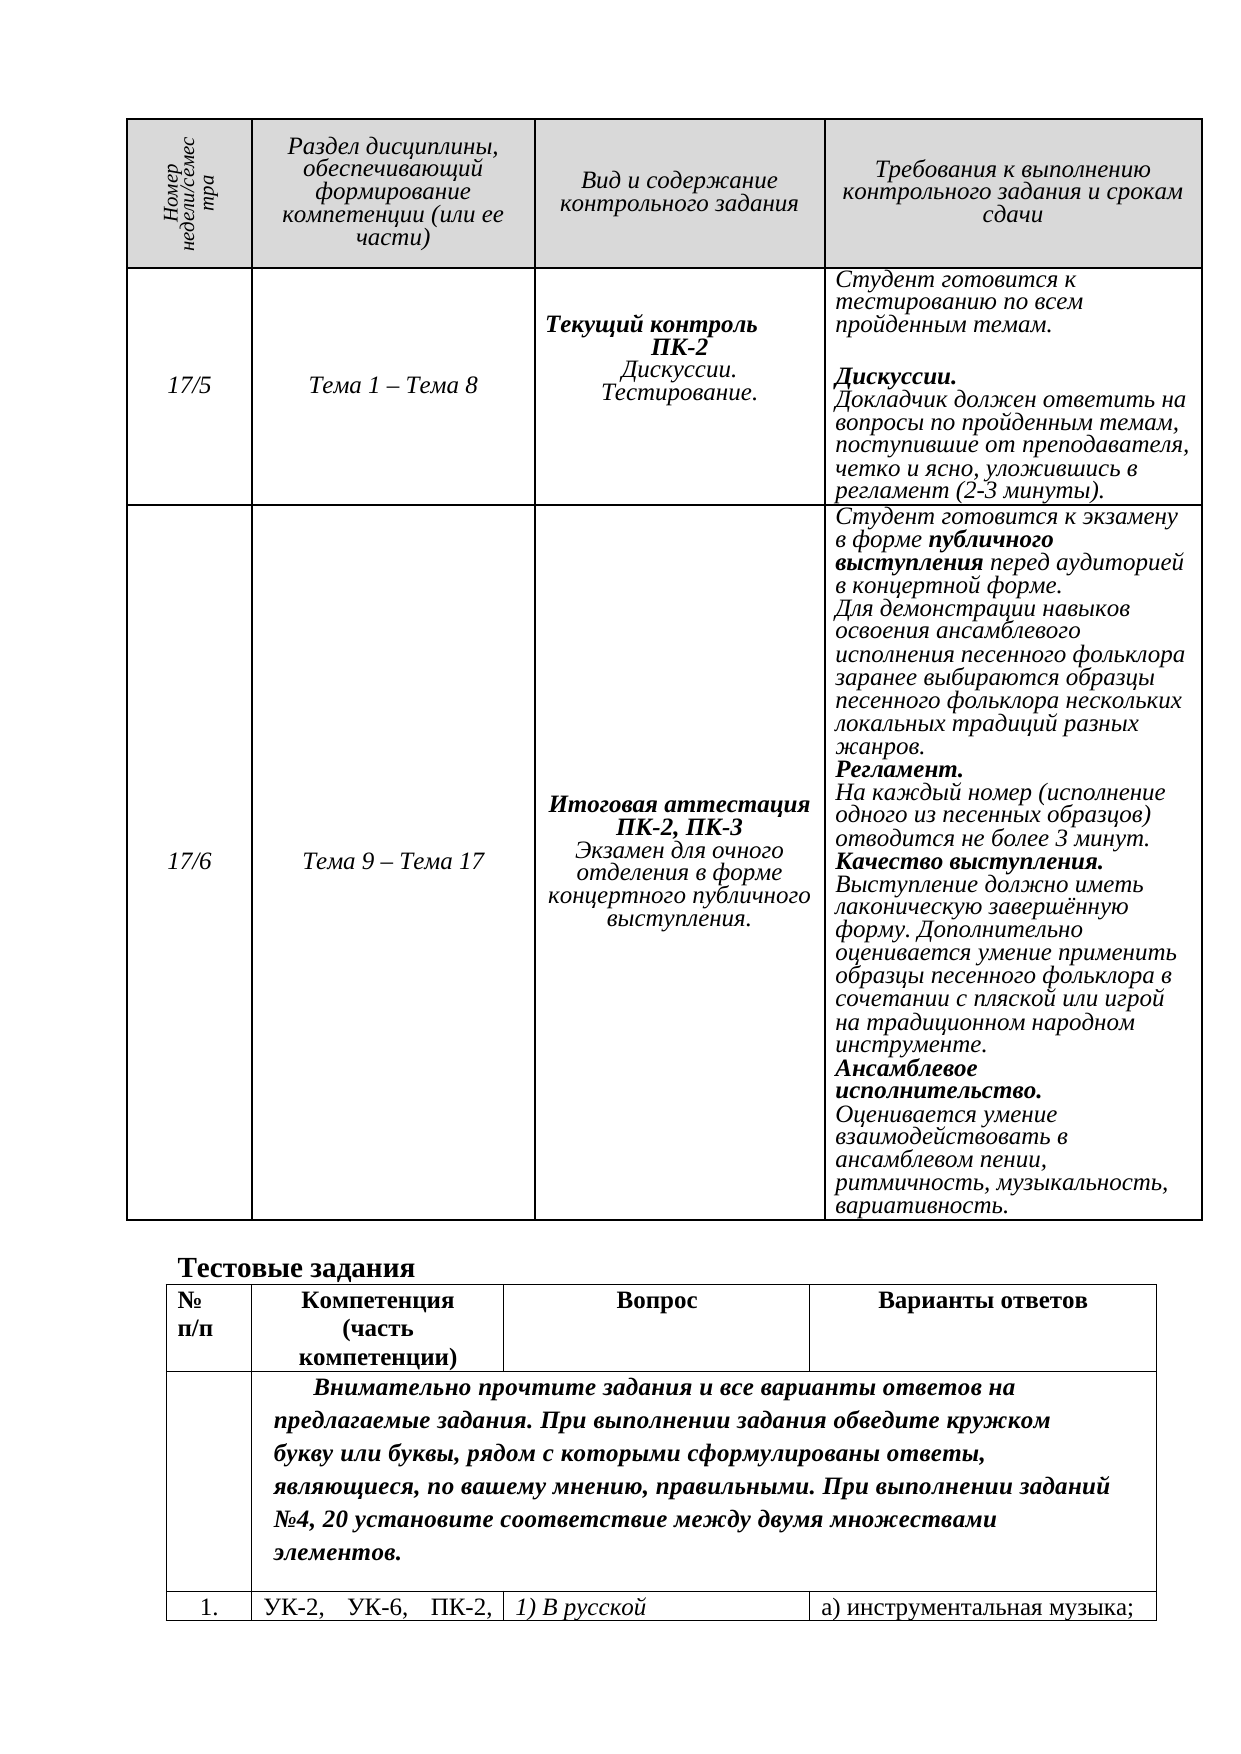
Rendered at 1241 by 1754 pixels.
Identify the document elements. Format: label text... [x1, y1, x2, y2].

table_header Вид и содержание контрольного задания [536, 120, 824, 267]
table_cell 17/5 [128, 269, 251, 504]
table_header Компетенция (часть компетенции) [252, 1285, 503, 1371]
table_cell [167, 1372, 251, 1591]
table_cell Студент готовится к тестированию по всем пройденным темам. Дискуссии. Докладчик должен ответить на вопросы по пройденным темам, поступившие от преподавателя, четко и ясно, уложившись в регламент (2-3 минуты). [826, 269, 1201, 504]
text Тестовые задания [177, 1250, 1152, 1284]
table_cell Итоговая аттестация ПК-2, ПК-3 Экзамен для очного отделения в форме концертного публичного выступления. [536, 506, 824, 1219]
table_cell Студент готовится к экзамену в форме публичного выступления перед аудиторией в концертной форме. Для демонстрации навыков освоения ансамблевого исполнения песенного фольклора заранее выбираются образцы песенного фольклора нескольких локальных традиций разных жанров. Регламент. На каждый номер (исполнение одного из песенных образцов) отводится не более 3 минут. Качество выступления. Выступление должно иметь лаконическую завершённую форму. Дополнительно оценивается умение применить образцы песенного фольклора в сочетании с пляской или игрой на традиционном народном инструменте. Ансамблевое исполнительство. Оценивается умение взаимодействовать в ансамблевом пении, ритмичность, музыкальность, вариативность. [826, 506, 1201, 1219]
table_header Вопрос [504, 1285, 809, 1371]
table_cell Тема 1 – Тема 8 [253, 269, 534, 504]
table_cell Внимательно прочтите задания и все варианты ответов на предлагаемые задания. При выполнении задания обведите кружком букву или буквы, рядом с которыми сформулированы ответы, являющиеся, по вашему мнению, правильными. При выполнении заданий №4, 20 установите соответствие между двумя множествами элементов. [252, 1372, 1156, 1591]
table_header Требования к выполнению контрольного задания и срокам сдачи [826, 120, 1201, 267]
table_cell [810, 1592, 1156, 1620]
table_cell 17/6 [128, 506, 251, 1219]
table_header Варианты ответов [810, 1285, 1156, 1371]
table_cell 1. [167, 1592, 251, 1620]
table_header № п/п [167, 1285, 251, 1371]
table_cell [504, 1592, 809, 1620]
table_cell Тема 9 – Тема 17 [253, 506, 534, 1219]
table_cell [252, 1592, 503, 1620]
table_cell Текущий контроль ПК-2 Дискуссии. Тестирование. [536, 269, 824, 504]
table_header Номер недели/семестра [128, 120, 251, 267]
table_header Раздел дисциплины, обеспечивающий формирование компетенции (или ее части) [253, 120, 534, 267]
